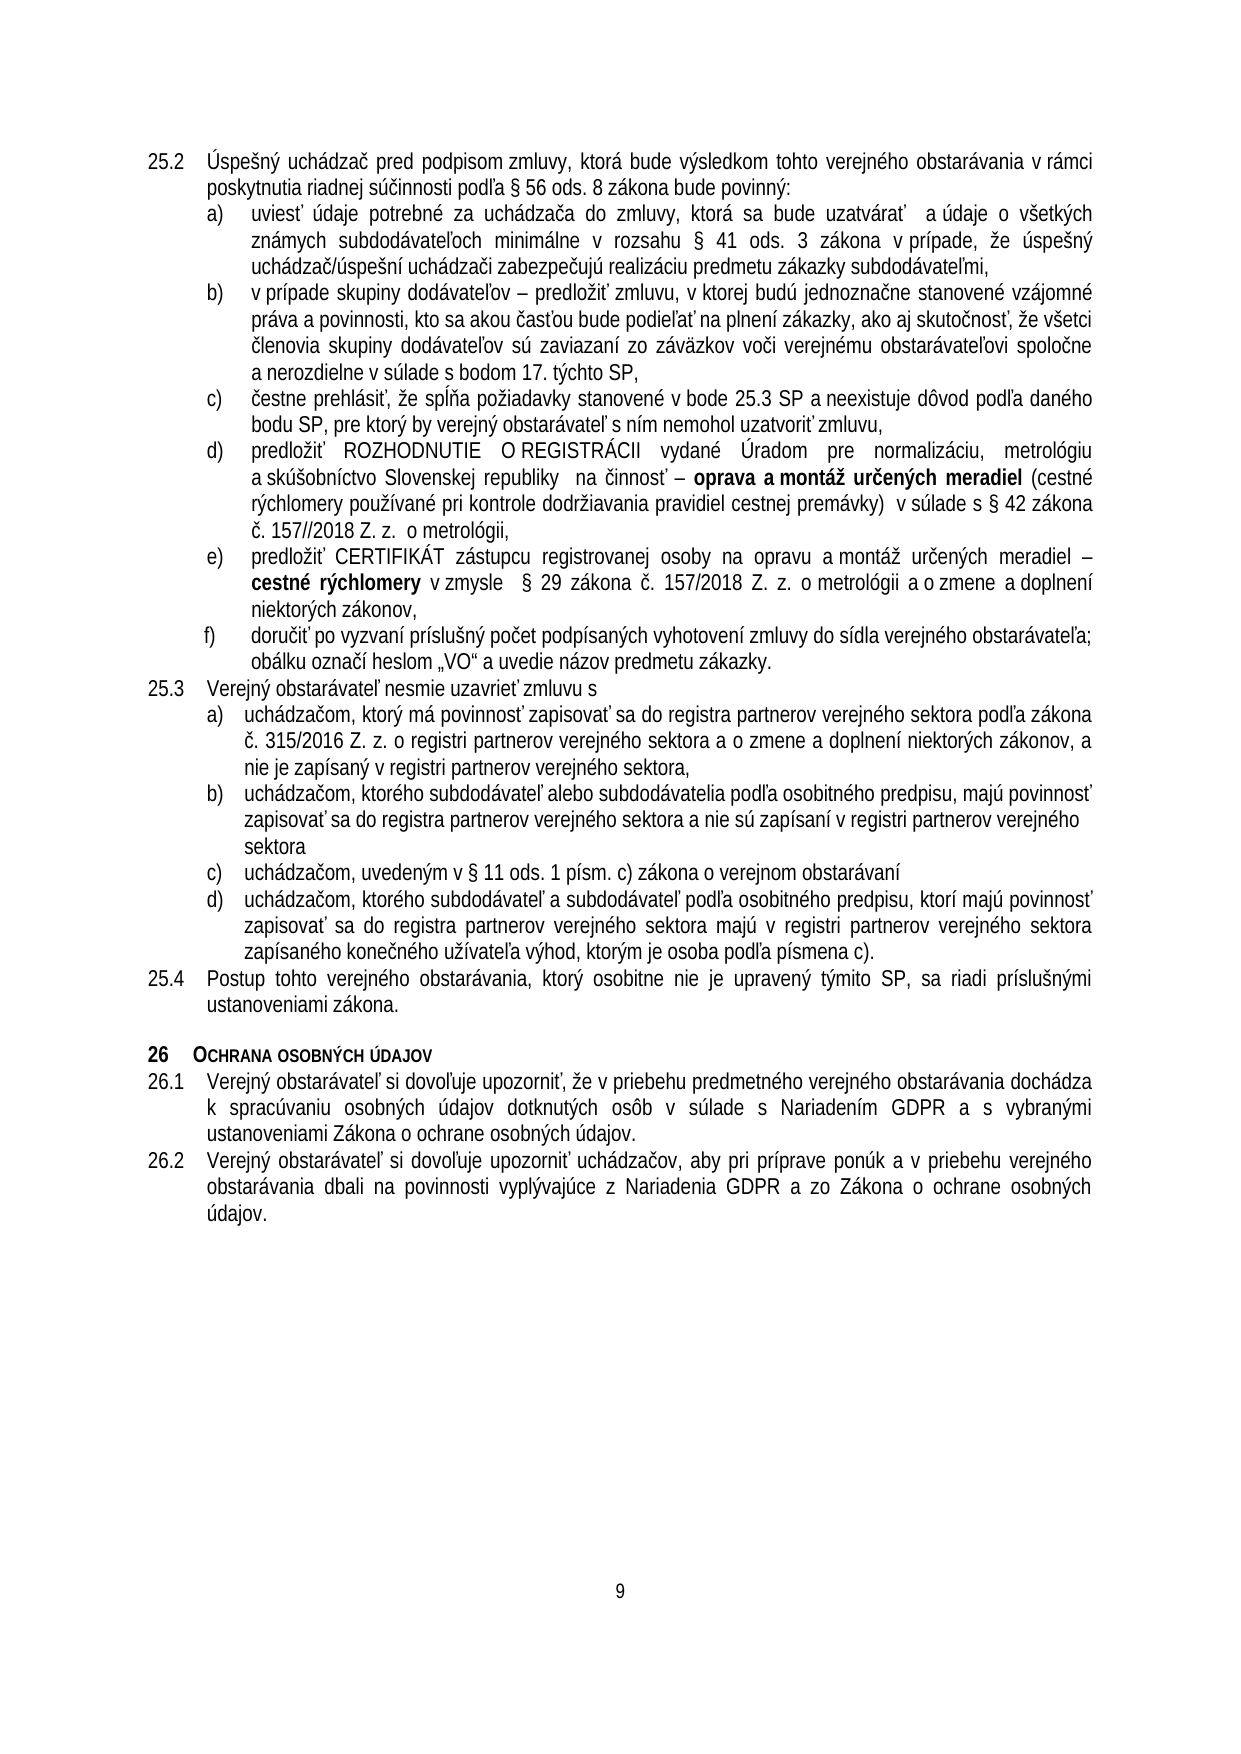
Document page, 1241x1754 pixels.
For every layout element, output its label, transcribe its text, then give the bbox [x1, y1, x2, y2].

list uchádzačom, ktorého subdodávateľ alebo subdodávatelia podľa osobitného predpisu, majú povinnosť zapisovať sa do registra partnerov verejného sektora a nie sú zapísaní v registri partnerov verejného sektora [207, 780, 1093, 859]
subtitle Ochrana osobných údajov [148, 1041, 1093, 1068]
list uviesť údaje potrebné za uchádzača do zmluvy, ktorá sa bude uzatvárať a údaje o všetkých známych subdodávateľoch minimálne v rozsahu § 41 ods. 3 zákona v prípade, že úspešný uchádzač/úspešní uchádzači zabezpečujú realizáciu predmetu zákazky subdodávateľmi, [207, 200, 1093, 279]
list uchádzačom, ktorého subdodávateľ a subdodávateľ podľa osobitného predpisu, ktorí majú povinnosť zapisovať sa do registra partnerov verejného sektora majú v registri partnerov verejného sektora zapísaného konečného užívateľa výhod, ktorým je osoba podľa písmena c). [207, 886, 1093, 964]
list Verejný obstarávateľ nesmie uzavrieť zmluvu s [148, 675, 1093, 701]
list uchádzačom, ktorý má povinnosť zapisovať sa do registra partnerov verejného sektora podľa zákona č. 315/2016 Z. z. o registri partnerov verejného sektora a o zmene a doplnení niektorých zákonov, a nie je zapísaný v registri partnerov verejného sektora, [207, 701, 1093, 780]
list v prípade skupiny dodávateľov – predložiť zmluvu, v ktorej budú jednoznačne stanovené vzájomné práva a povinnosti, kto sa akou časťou bude podieľať na plnení zákazky, ako aj skutočnosť, že všetci členovia skupiny dodávateľov sú zaviazaní zo záväzkov voči verejnému obstarávateľovi spoločne a nerozdielne v súlade s bodom 17. týchto SP, [207, 279, 1093, 385]
list Verejný obstarávateľ si dovoľuje upozorniť, že v priebehu predmetného verejného obstarávania dochádza k spracúvaniu osobných údajov dotknutých osôb v súlade s Nariadením GDPR a s vybranými ustanoveniami Zákona o ochrane osobných údajov. [148, 1068, 1093, 1147]
list uchádzačom, uvedeným v § 11 ods. 1 písm. c) zákona o verejnom obstarávaní [207, 859, 1093, 886]
list Postup tohto verejného obstarávania, ktorý osobitne nie je upravený týmito SP, sa riadi príslušnými ustanoveniami zákona. [148, 964, 1093, 1017]
list čestne prehlásiť, že spĺňa požiadavky stanovené v bode 25.3 SP a neexistuje dôvod podľa daného bodu SP, pre ktorý by verejný obstarávateľ s ním nemohol uzatvoriť zmluvu, [207, 385, 1093, 437]
list predložiť CERTIFIKÁT zástupcu registrovanej osoby na opravu a montáž určených meradiel – cestné rýchlomery v zmysle § 29 zákona č. 157/2018 Z. z. o metrológii a o zmene a doplnení niektorých zákonov, [207, 543, 1093, 622]
list doručiť po vyzvaní príslušný počet podpísaných vyhotovení zmluvy do sídla verejného obstarávateľa; obálku označí heslom „VO“ a uvedie názov predmetu zákazky. [204, 622, 1093, 675]
list predložiť ROZHODNUTIE O REGISTRÁCII vydané Úradom pre normalizáciu, metrológiu a skúšobníctvo Slovenskej republiky na činnosť – oprava a montáž určených meradiel (cestné rýchlomery používané pri kontrole dodržiavania pravidiel cestnej premávky) v súlade s § 42 zákona č. 157//2018 Z. z. o metrológii, [207, 437, 1093, 543]
list Verejný obstarávateľ si dovoľuje upozorniť uchádzačov, aby pri príprave ponúk a v priebehu verejného obstarávania dbali na povinnosti vyplývajúce z Nariadenia GDPR a zo Zákona o ochrane osobných údajov. [148, 1147, 1093, 1226]
list Úspešný uchádzač pred podpisom zmluvy, ktorá bude výsledkom tohto verejného obstarávania v rámci poskytnutia riadnej súčinnosti podľa § 56 ods. 8 zákona bude povinný: [148, 148, 1093, 200]
